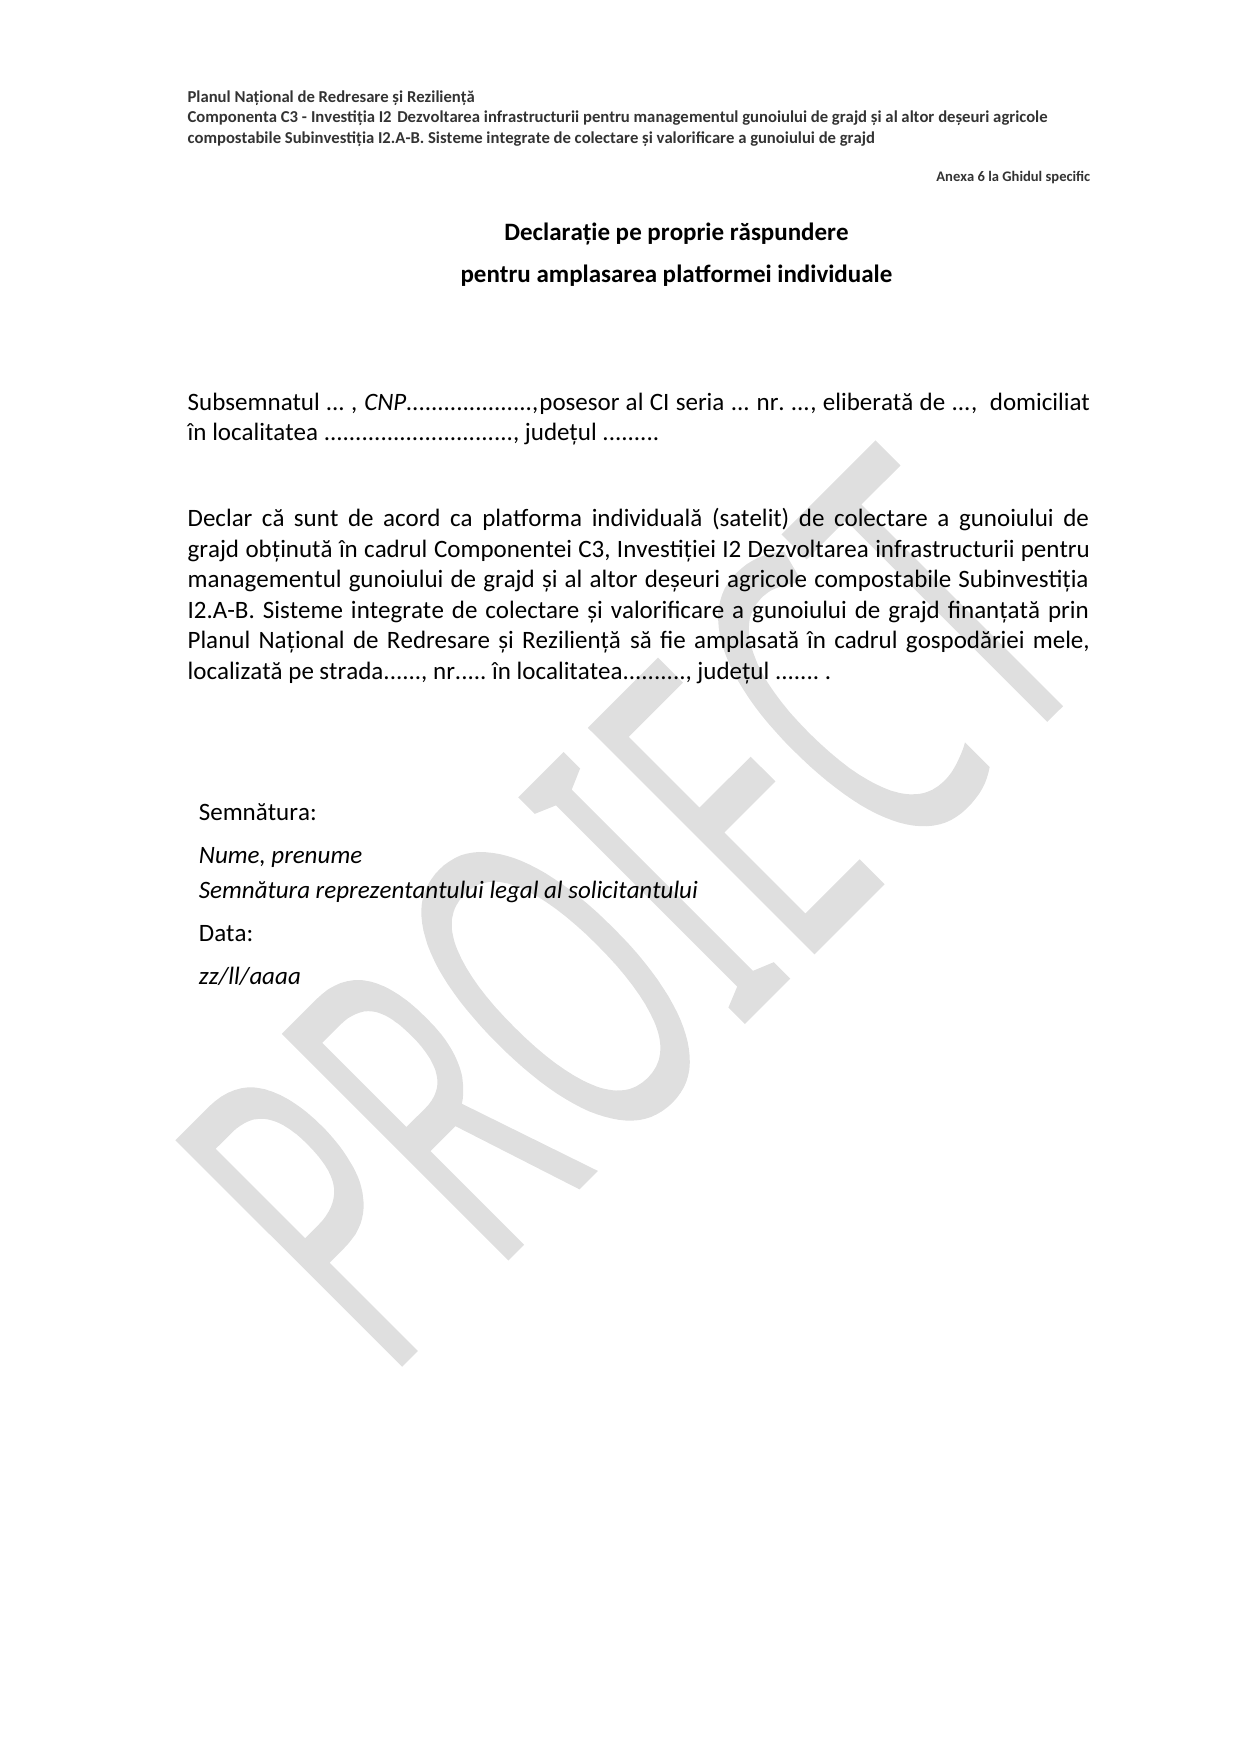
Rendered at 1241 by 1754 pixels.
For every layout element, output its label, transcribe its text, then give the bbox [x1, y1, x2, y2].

text Subsemnatul ... , CNP....................,posesor al CI seria ... nr. ..., eliberată de ..., domiciliat în localitatea .............................., județul ......... [187, 386, 1090, 447]
text Declar că sunt de acord ca platforma individuală (satelit) de colectare a gunoiului de grajd obținută în cadrul Componentei C3, Investiției I2 Dezvoltarea infrastructurii pentru managementul gunoiului de grajd și al altor deșeuri agricole compostabile Subinvestiția I2.A-B. Sisteme integrate de colectare și valorificare a gunoiului de grajd finanțată prin Planul Național de Redresare și Reziliență să fie amplasată în cadrul gospodăriei mele, localizată pe strada......, nr..... în localitatea.........., județul ....... . [187, 502, 1090, 685]
subtitle pentru amplasarea platformei individuale [187, 259, 1090, 289]
table_header Semnătura: Nume, prenume Semnătura reprezentantului legal al solicitantului Data: zz/ll/aaaa [188, 784, 1136, 995]
subtitle Declarație pe proprie răspundere [187, 216, 1090, 246]
